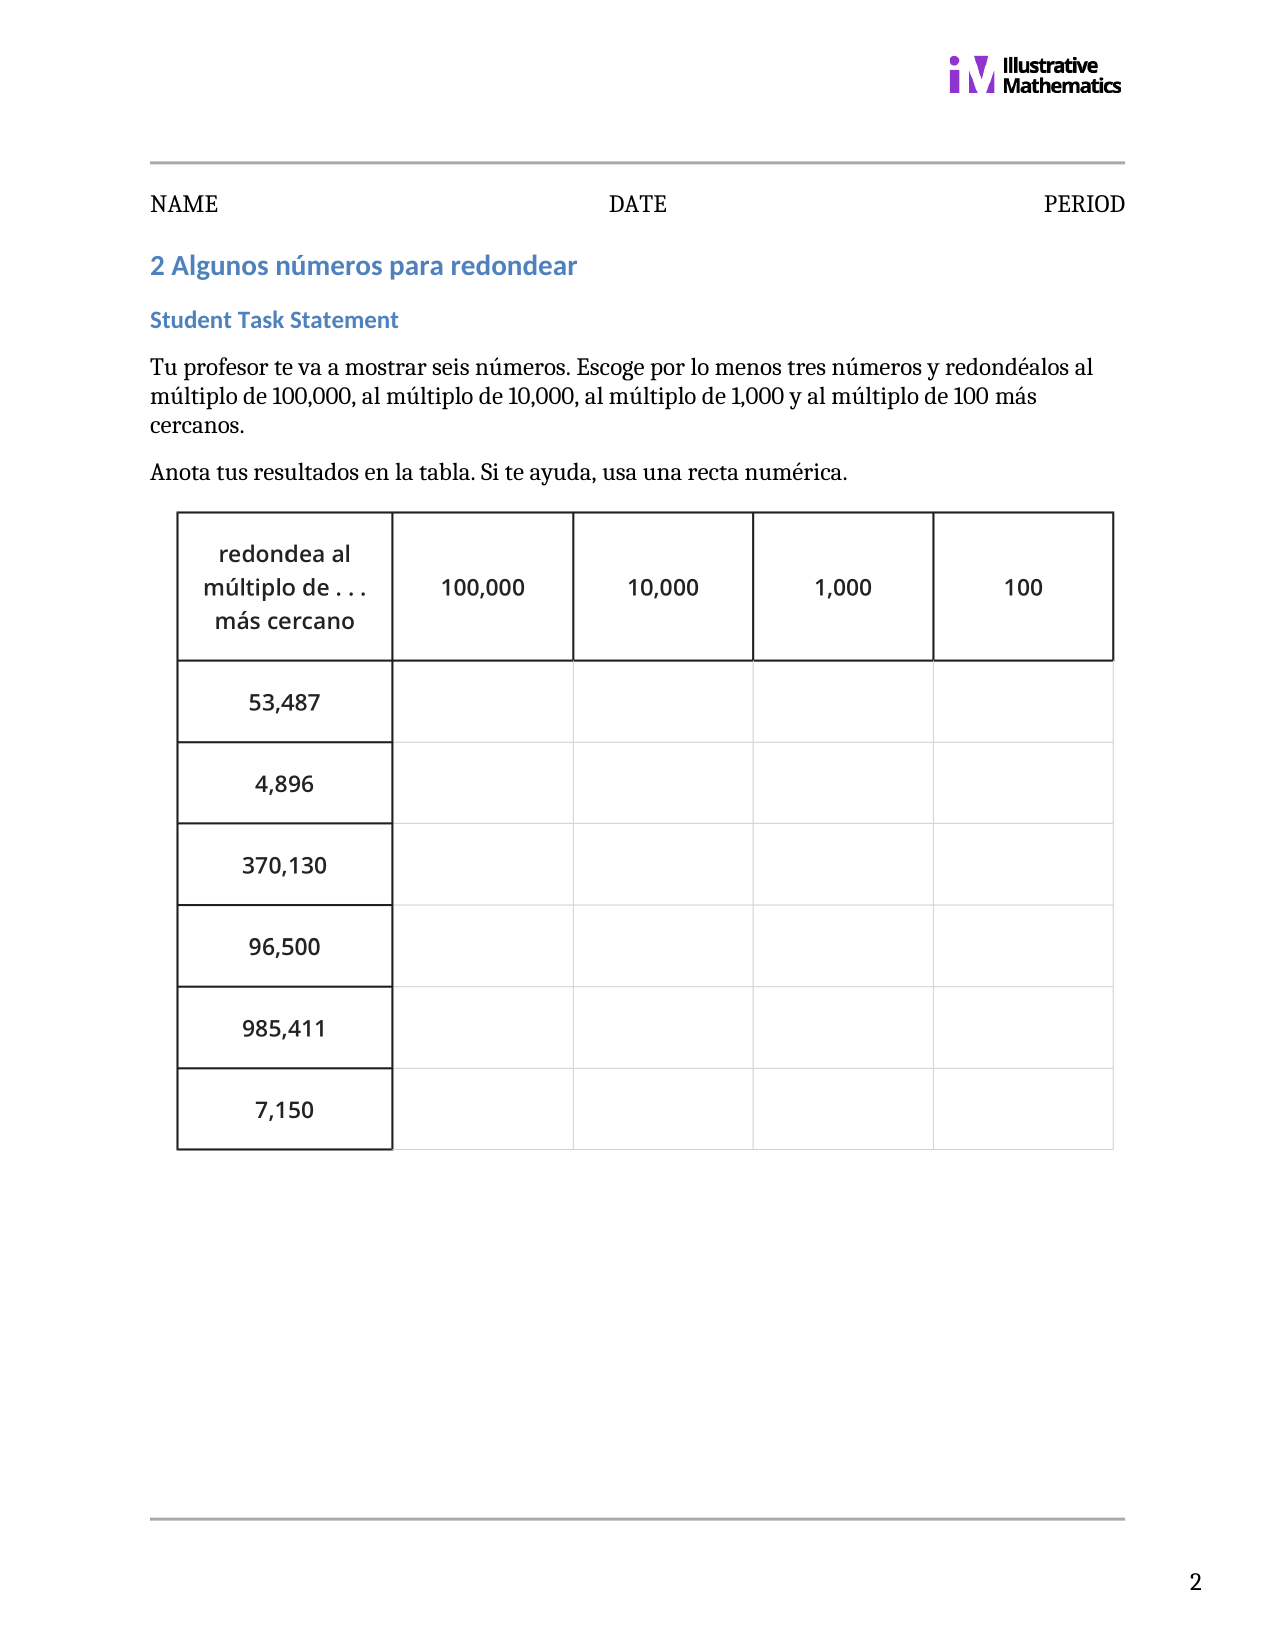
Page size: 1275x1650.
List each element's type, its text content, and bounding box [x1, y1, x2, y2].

picture [168, 505, 1122, 1158]
text Tu profesor te va a mostrar seis números. Escoge por lo menos tres números y redondéalos al múltiplo de 100,000, al múltiplo de 10,000, al múltiplo de 1,000 y al múltiplo de 100 más cercanos. [150, 353, 1125, 439]
text Anota tus resultados en la tabla. Si te ayuda, usa una recta numérica. [150, 458, 1125, 487]
subtitle 2 Algunos números para redondear [150, 247, 1125, 283]
picture [949, 55, 1121, 93]
subtitle Student Task Statement [150, 304, 1125, 334]
